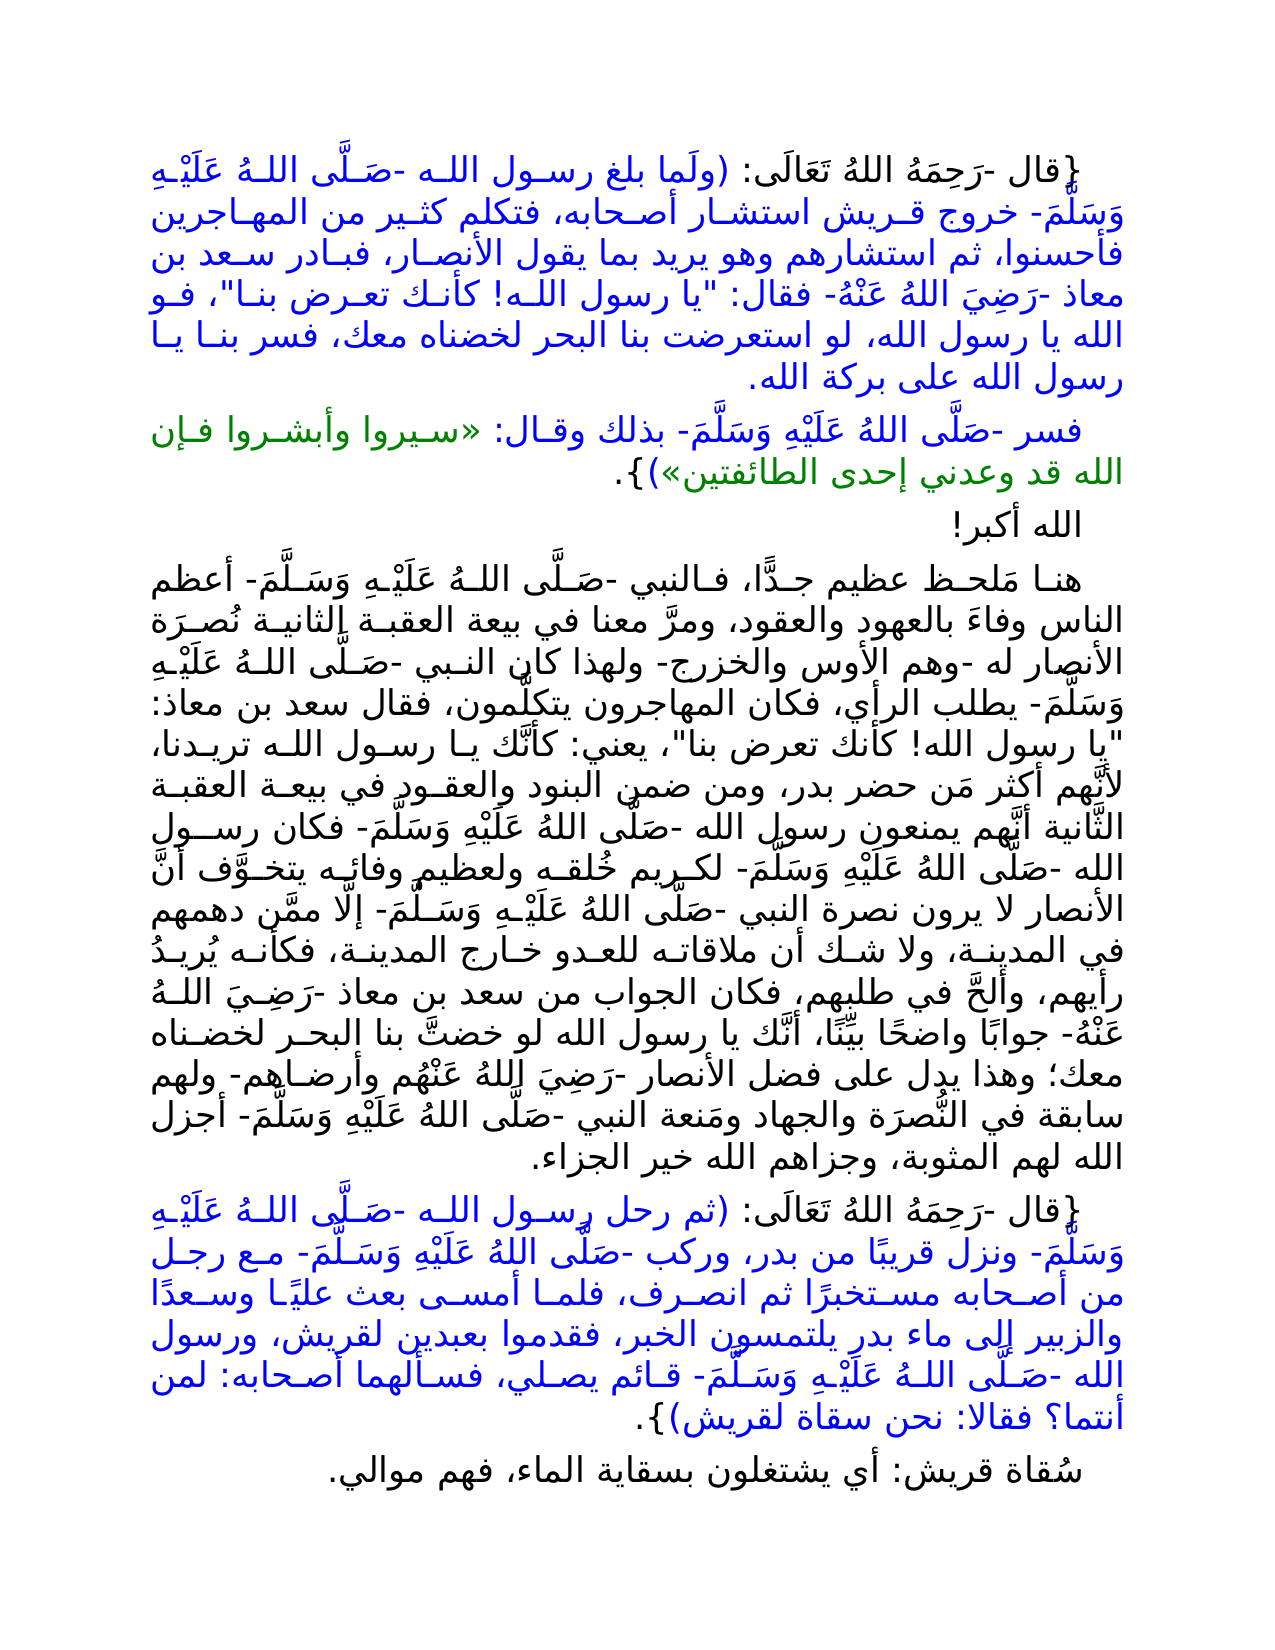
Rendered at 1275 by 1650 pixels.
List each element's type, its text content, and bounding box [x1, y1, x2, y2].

text الله أكبر! [150, 505, 1125, 546]
text هنا مَلحظ عظيم جدًّا، فالنبي -صَلَّى اللهُ عَلَيْهِ وَسَلَّمَ- أعظم الناس وفاءَ بالعهود والعقود، ومرَّ معنا في بيعة العقبة الثانية نُصرَة الأنصار له -وهم الأوس والخزرج- ولهذا كان النبي -صَلَّى اللهُ عَلَيْهِ وَسَلَّمَ- يطلب الرأي، فكان المهاجرون يتكلَّمون، فقال سعد بن معاذ: "يا رسول الله! كأنك تعرض بنا"، يعني: كأنَّك يا رسول الله تريدنا، لأنَّهم أكثر مَن حضر بدر، ومن ضمن البنود والعقود في بيعة العقبة الثَّانية أنَّهم يمنعون رسول الله -صَلَّى اللهُ عَلَيْهِ وَسَلَّمَ- فكان رسول الله -صَلَّى اللهُ عَلَيْهِ وَسَلَّمَ- لكريم خُلقه ولعظيم وفائه يتخوَّف أنَّ الأنصار لا يرون نصرة النبي -صَلَّى اللهُ عَلَيْهِ وَسَلَّمَ- إلَّا ممَّن دهمهم في المدينة، ولا شك أن ملاقاته للعدو خارج المدينة، فكأنه يُريدُ رأيهم، وألحَّ في طلبهم، فكان الجواب من سعد بن معاذ -رَضِيَ اللهُ عَنْهُ- جوابًا واضحًا بيِّنًا، أنَّك يا رسول الله لو خضتَّ بنا البحر لخضناه معك؛ وهذا يدل على فضل الأنصار -رَضِيَ اللهُ عَنْهُم وأرضاهم- ولهم سابقة في النُّصرَة والجهاد ومَنعة النبي -صَلَّى اللهُ عَلَيْهِ وَسَلَّمَ- أجزل الله لهم المثوبة، وجزاهم الله خير الجزاء. [150, 559, 1125, 1177]
text فسر -صَلَّى اللهُ عَلَيْهِ وَسَلَّمَ- بذلك وقال: «سيروا وأبشروا فإن الله قد وعدني إحدى الطائفتين»)}. [150, 410, 1125, 492]
text {قال -رَحِمَهُ اللهُ تَعَالَى: (ولَما بلغ رسول الله -صَلَّى اللهُ عَلَيْهِ وَسَلَّمَ- خروج قريش استشار أصحابه، فتكلم كثير من المهاجرين فأحسنوا، ثم استشارهم وهو يريد بما يقول الأنصار، فبادر سعد بن معاذ -رَضِيَ اللهُ عَنْهُ- فقال: "يا رسول الله! كأنك تعرض بنا"، فو الله يا رسول الله، لو استعرضت بنا البحر لخضناه معك، فسر بنا يا رسول الله على بركة الله. [150, 150, 1125, 397]
text {قال -رَحِمَهُ اللهُ تَعَالَى: (ثم رحل رسول الله -صَلَّى اللهُ عَلَيْهِ وَسَلَّمَ- ونزل قريبًا من بدر، وركب -صَلَّى اللهُ عَلَيْهِ وَسَلَّمَ- مع رجل من أصحابه مستخبرًا ثم انصرف، فلما أمسى بعث عليًا وسعدًا والزبير إلى ماء بدر يلتمسون الخبر، فقدموا بعبدين لقريش، ورسول الله -صَلَّى اللهُ عَلَيْهِ وَسَلَّمَ- قائم يصلي، فسألهما أصحابه: لمن أنتما؟ فقالا: نحن سقاة لقريش)}. [150, 1190, 1125, 1437]
text سُقاة قريش: أي يشتغلون بسقاية الماء، فهم موالي. [150, 1450, 1125, 1491]
